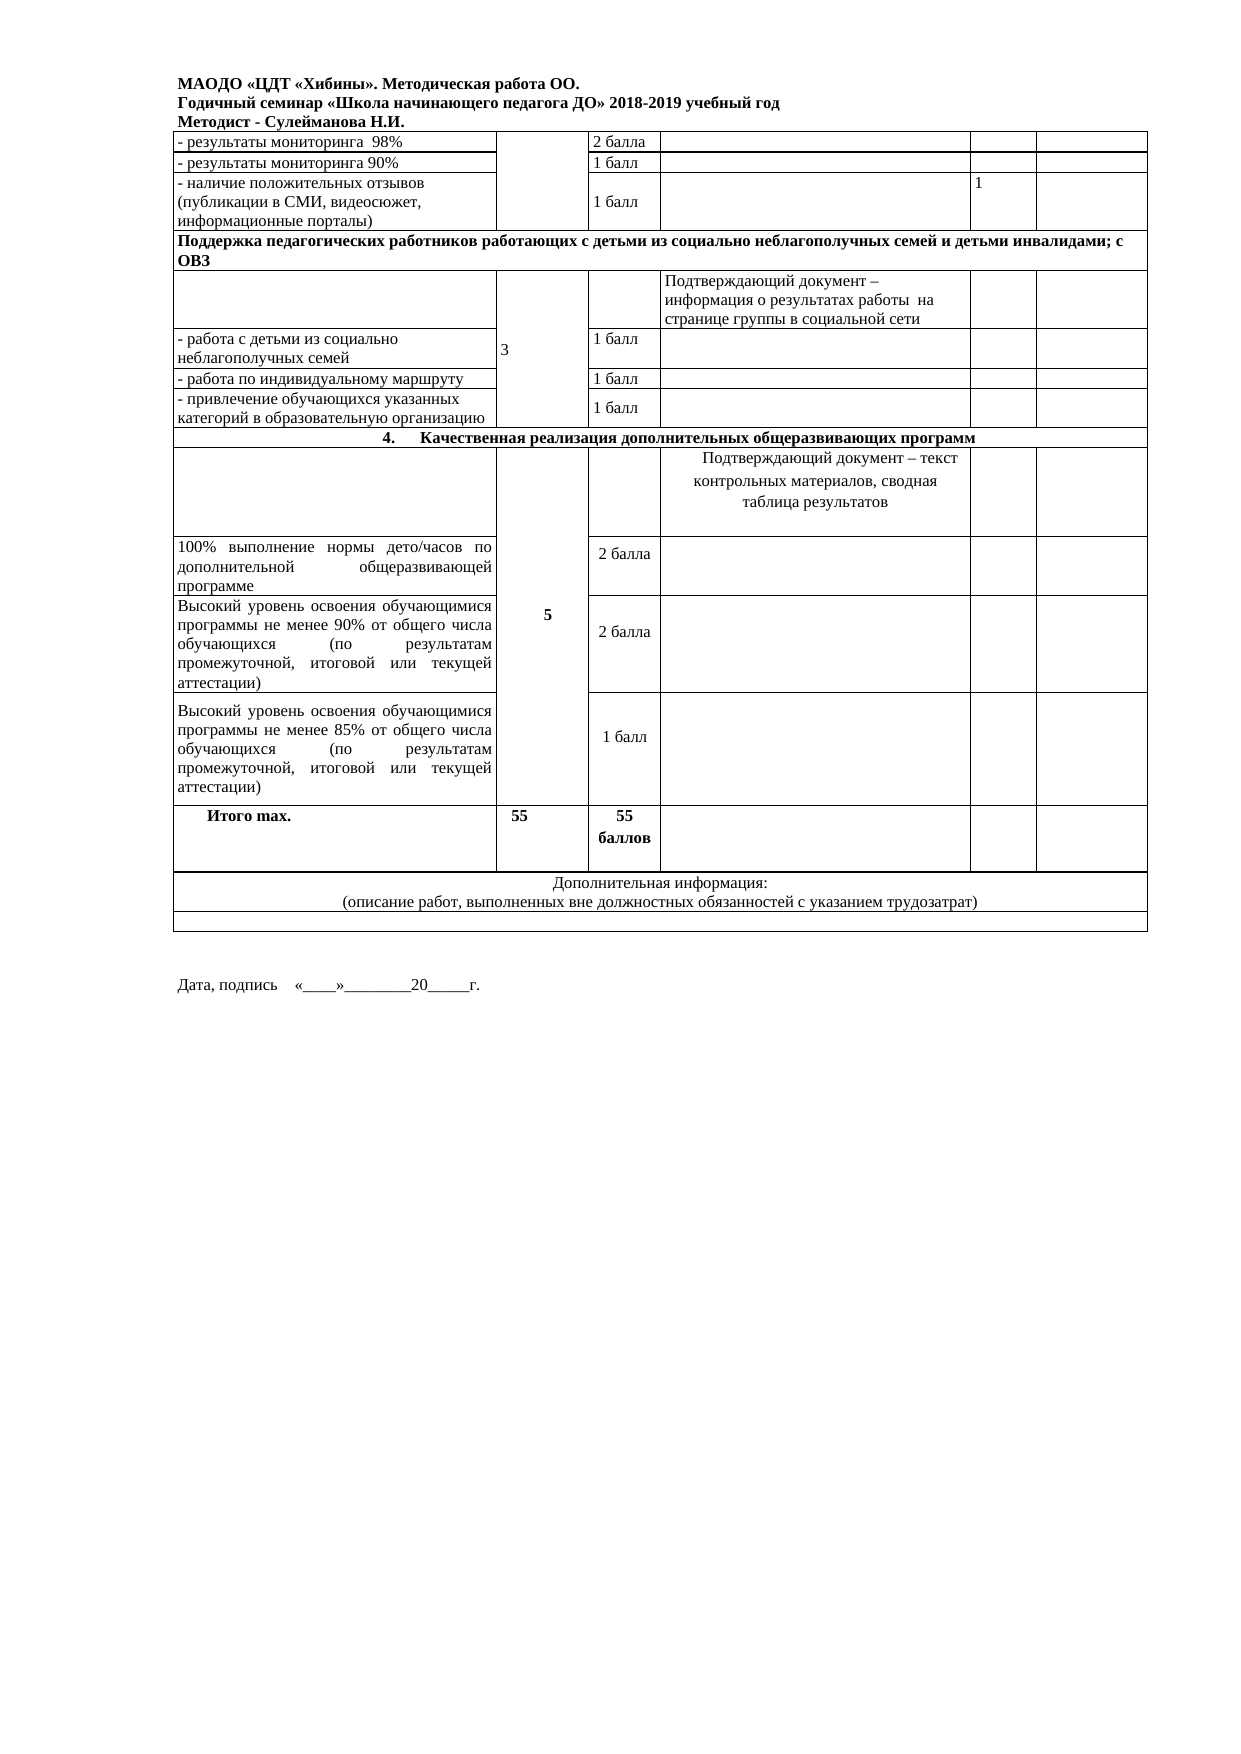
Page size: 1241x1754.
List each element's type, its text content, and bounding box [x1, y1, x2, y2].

table_cell 1 балл [589, 693, 660, 804]
table_cell [971, 329, 1036, 367]
table_cell [1037, 389, 1147, 427]
table_cell 1 балл [589, 369, 660, 388]
table_cell [1037, 369, 1147, 388]
table_cell [1037, 596, 1147, 692]
table_cell [1037, 132, 1147, 151]
table_cell - работа с детьми из социально неблагополучных семей [174, 329, 496, 367]
table_cell Подтверждающий документ – текст контрольных материалов, сводная таблица результатов [661, 448, 970, 536]
table_cell 1 балл [589, 389, 660, 427]
table_cell [1037, 329, 1147, 367]
table_cell [971, 537, 1036, 595]
table_cell Итого max. [174, 806, 496, 871]
table_cell [971, 596, 1036, 692]
text Дата, подпись «____»________20_____г. [177, 975, 1152, 994]
table_cell - результаты мониторинга 90% [174, 153, 496, 172]
table_cell 4 [497, 132, 588, 230]
table_cell [174, 448, 496, 536]
table_cell [661, 537, 970, 595]
table_cell [661, 596, 970, 692]
table_cell [661, 806, 970, 871]
table_cell Подтверждающий документ –информация о результатах работы на странице группы в социальной сети [661, 271, 970, 328]
table_cell [971, 132, 1036, 151]
table_cell Поддержка педагогических работников работающих с детьми из социально неблагополучных семей и детьми инвалидами; с ОВЗ [174, 231, 1147, 269]
table_cell [661, 369, 970, 388]
table_cell Высокий уровень освоения обучающимися программы не менее 85% от общего числа обучающихся (по результатам промежуточной, итоговой или текущей аттестации) [174, 693, 496, 804]
table_cell - наличие положительных отзывов (публикации в СМИ, видеосюжет, информационные порталы) [174, 173, 496, 230]
table_cell 2 балла [589, 132, 660, 151]
table_cell [971, 153, 1036, 172]
table_cell [1037, 537, 1147, 595]
table_cell [661, 693, 970, 804]
table_cell [1037, 806, 1147, 871]
table_cell [971, 693, 1036, 804]
table_cell 1 балл [589, 173, 660, 230]
table_cell [971, 806, 1036, 871]
table_cell 2 балла [589, 596, 660, 692]
table_cell [661, 329, 970, 367]
table_cell [971, 271, 1036, 328]
table_cell [174, 271, 496, 328]
table_cell 1 балл [589, 329, 660, 367]
table_cell 55 [497, 806, 588, 871]
table_cell 55 баллов [589, 806, 660, 871]
table_cell [661, 132, 970, 151]
table_cell - результаты мониторинга 98% [174, 132, 496, 151]
table_cell [971, 389, 1036, 427]
table_cell [1037, 271, 1147, 328]
table_cell [661, 389, 970, 427]
table_cell [1037, 153, 1147, 172]
table_cell [1037, 448, 1147, 536]
table_cell - работа по индивидуальному маршруту [174, 369, 496, 388]
table_cell 1 [971, 173, 1036, 230]
table_cell [589, 271, 660, 328]
table_cell - привлечение обучающихся указанных категорий в образовательную организацию [174, 389, 496, 427]
table_cell [589, 448, 660, 536]
table_cell 3 [497, 271, 588, 427]
table_cell 1 балл [589, 153, 660, 172]
table_cell [174, 912, 1147, 931]
table_cell 100% выполнение нормы дето/часов по дополнительной общеразвивающей программе [174, 537, 496, 595]
table_cell Качественная реализация дополнительных общеразвивающих программ [174, 428, 1147, 447]
table_cell [661, 173, 970, 230]
table_cell 2 балла [589, 537, 660, 595]
table_cell 5 [497, 448, 588, 804]
table_cell Дополнительная информация: (описание работ, выполненных вне должностных обязанностей с указанием трудозатрат) [174, 873, 1147, 911]
table_cell [661, 153, 970, 172]
table_cell [971, 369, 1036, 388]
table_cell [971, 448, 1036, 536]
table_cell Высокий уровень освоения обучающимися программы не менее 90% от общего числа обучающихся (по результатам промежуточной, итоговой или текущей аттестации) [174, 596, 496, 692]
table_cell [1037, 693, 1147, 804]
table_cell [1037, 173, 1147, 230]
